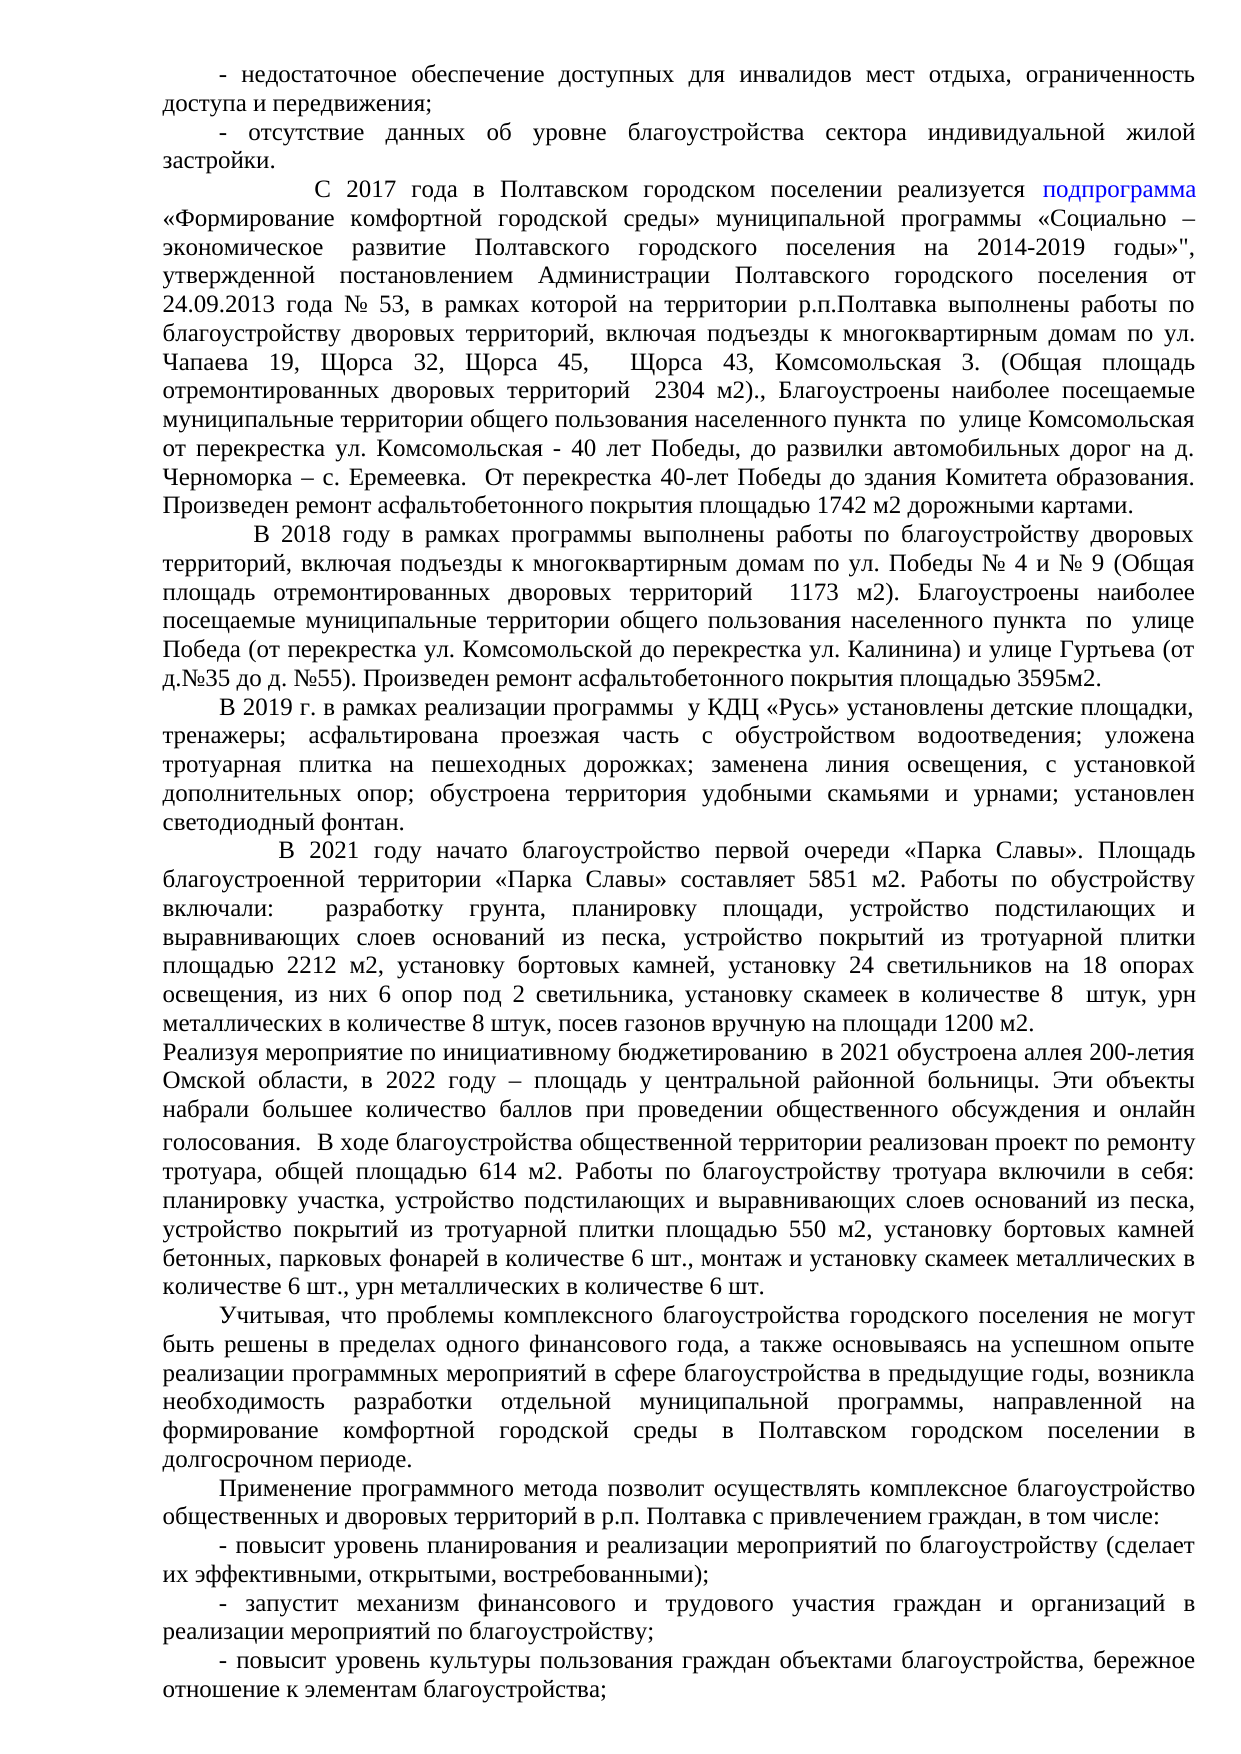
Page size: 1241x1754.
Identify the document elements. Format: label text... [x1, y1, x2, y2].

text Реализуя мероприятие по инициативному бюджетированию в 2021 обустроена аллея 200-летия Омской области, в 2022 году – площадь у центральной районной больницы. Эти объекты набрали большее количество баллов при проведении общественного обсуждения и онлайн голосования. В ходе благоустройства общественной территории реализован проект по ремонту тротуара, общей площадью 614 м2. Работы по благоустройству тротуара включили в себя: планировку участка, устройство подстилающих и выравнивающих слоев оснований из песка, устройство покрытий из тротуарной плитки площадью 550 м2, установку бортовых камней бетонных, парковых фонарей в количестве 6 шт., монтаж и установку скамеек металлических в количестве 6 шт., урн металлических в количестве 6 шт. [162, 1037, 1196, 1300]
text В 2018 году в рамках программы выполнены работы по благоустройству дворовых территорий, включая подъезды к многоквартирным домам по ул. Победы № 4 и № 9 (Общая площадь отремонтированных дворовых территорий 1173 м2). Благоустроены наиболее посещаемые муниципальные территории общего пользования населенного пункта по улице Победа (от перекрестка ул. Комсомольской до перекрестка ул. Калинина) и улице Гуртьева (от д.№35 до д. №55). Произведен ремонт асфальтобетонного покрытия площадью 3595м2. [162, 519, 1196, 692]
text В 2021 году начато благоустройство первой очереди «Парка Славы». Площадь благоустроенной территории «Парка Славы» составляет 5851 м2. Работы по обустройству включали: разработку грунта, планировку площади, устройство подстилающих и выравнивающих слоев оснований из песка, устройство покрытий из тротуарной плитки площадью 2212 м2, установку бортовых камней, установку 24 светильников на 18 опорах освещения, из них 6 опор под 2 светильника, установку скамеек в количестве 8 штук, урн металлических в количестве 8 штук, посев газонов вручную на площади 1200 м2. [162, 835, 1196, 1037]
text В 2019 г. в рамках реализации программы у КДЦ «Русь» установлены детские площадки, тренажеры; асфальтирована проезжая часть с обустройством водоотведения; уложена тротуарная плитка на пешеходных дорожках; заменена линия освещения, с установкой дополнительных опор; обустроена территория удобными скамьями и урнами; установлен светодиодный фонтан. [162, 692, 1196, 835]
text - недостаточное обеспечение доступных для инвалидов мест отдыха, ограниченность доступа и передвижения; [162, 59, 1196, 117]
text - повысит уровень планирования и реализации мероприятий по благоустройству (сделает их эффективными, открытыми, востребованными); [162, 1530, 1196, 1588]
text - запустит механизм финансового и трудового участия граждан и организаций в реализации мероприятий по благоустройству; [162, 1588, 1196, 1645]
text Применение программного метода позволит осуществлять комплексное благоустройство общественных и дворовых территорий в р.п. Полтавка с привлечением граждан, в том числе: [162, 1473, 1196, 1530]
text Учитывая, что проблемы комплексного благоустройства городского поселения не могут быть решены в пределах одного финансового года, а также основываясь на успешном опыте реализации программных мероприятий в сфере благоустройства в предыдущие годы, возникла необходимость разработки отдельной муниципальной программы, направленной на формирование комфортной городской среды в Полтавском городском поселении в долгосрочном периоде. [162, 1300, 1196, 1473]
text - отсутствие данных об уровне благоустройства сектора индивидуальной жилой застройки. [162, 117, 1196, 174]
text - повысит уровень культуры пользования граждан объектами благоустройства, бережное отношение к элементам благоустройства; [162, 1645, 1196, 1703]
text С 2017 года в Полтавском городском поселении реализуется подпрограмма «Формирование комфортной городской среды» муниципальной программы «Социально – экономическое развитие Полтавского городского поселения на 2014-2019 годы»", утвержденной постановлением Администрации Полтавского городского поселения от 24.09.2013 года № 53, в рамках которой на территории р.п.Полтавка выполнены работы по благоустройству дворовых территорий, включая подъезды к многоквартирным домам по ул. Чапаева 19, Щорса 32, Щорса 45, Щорса 43, Комсомольская 3. (Общая площадь отремонтированных дворовых территорий 2304 м2)., Благоустроены наиболее посещаемые муниципальные территории общего пользования населенного пункта по улице Комсомольская от перекрестка ул. Комсомольская - 40 лет Победы, до развилки автомобильных дорог на д. Черноморка – с. Еремеевка. От перекрестка 40-лет Победы до здания Комитета образования. Произведен ремонт асфальтобетонного покрытия площадью 1742 м2 дорожными картами. [162, 174, 1196, 519]
